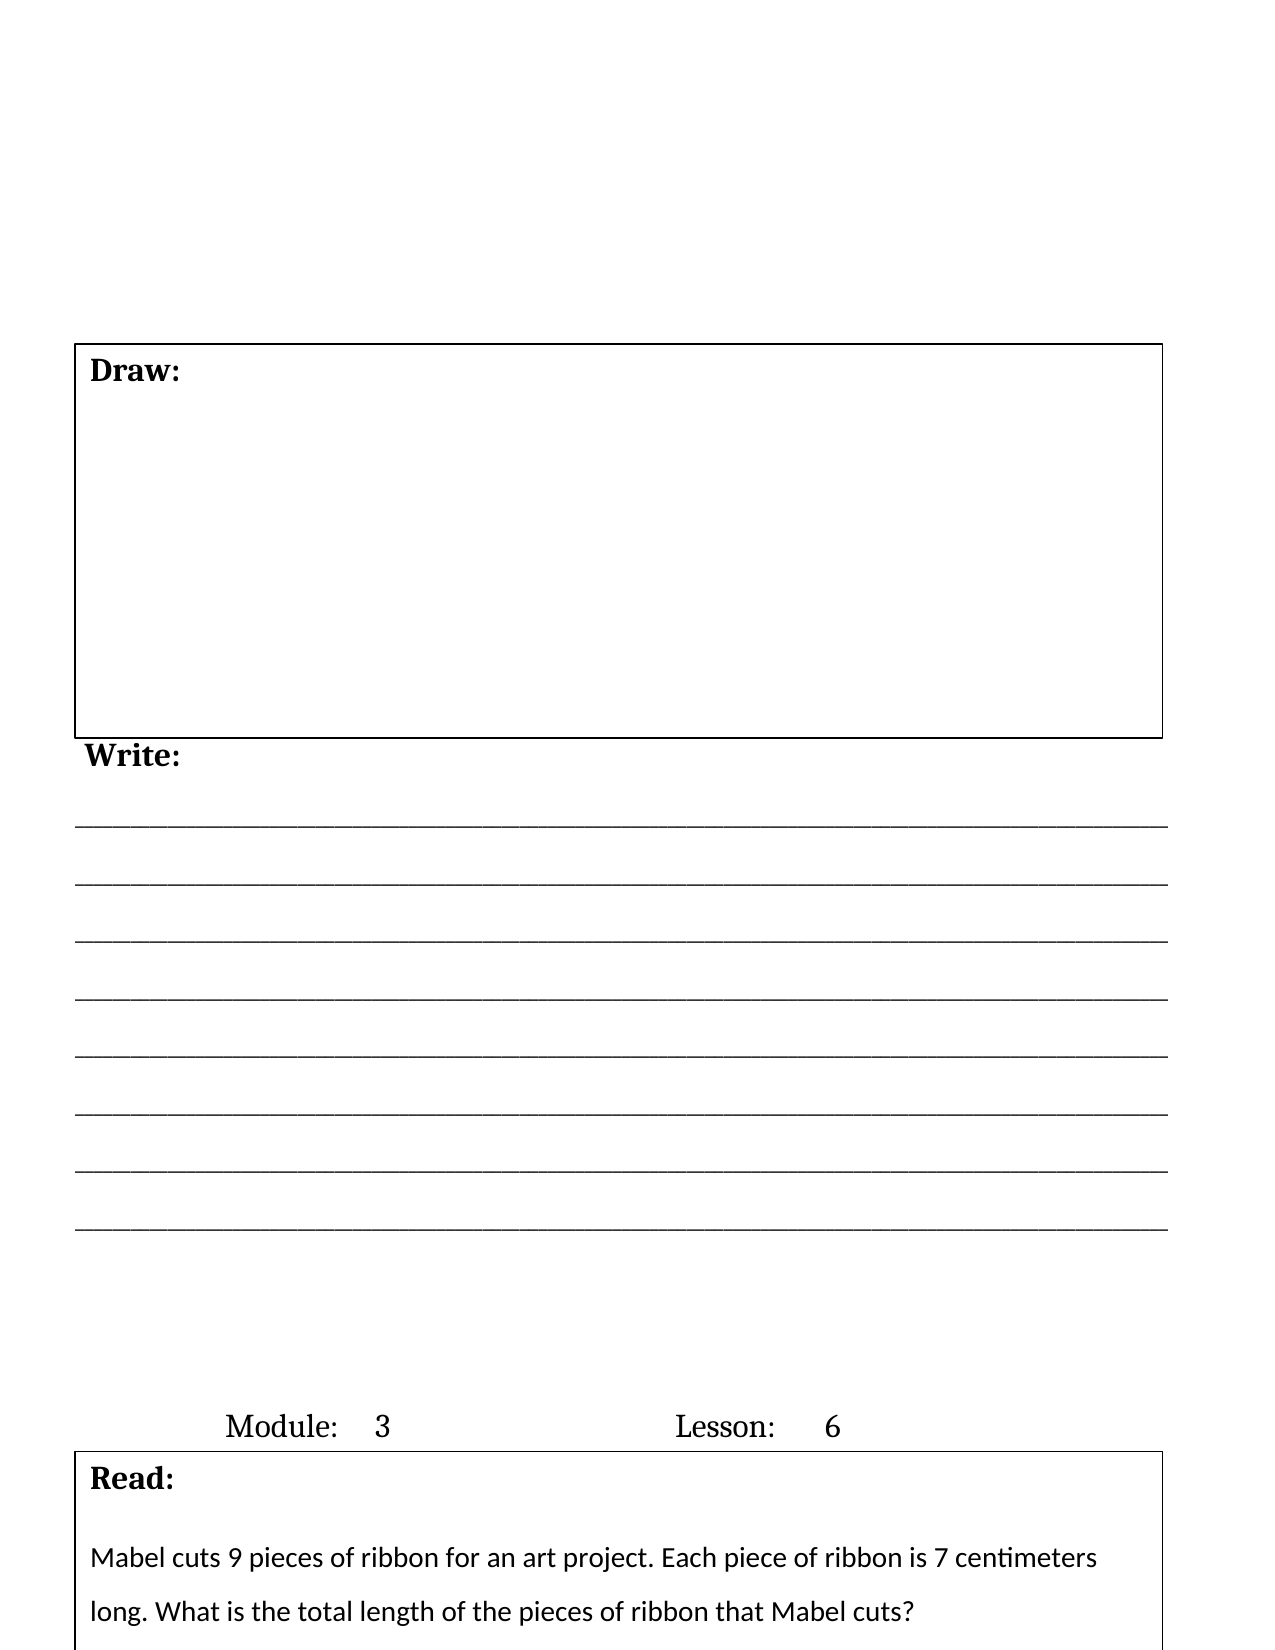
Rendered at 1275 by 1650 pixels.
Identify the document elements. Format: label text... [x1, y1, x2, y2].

text ______________________________________________________________________________________________________________________ [75, 1148, 1200, 1177]
text ______________________________________________________________________________________________________________________ [75, 1033, 1200, 1062]
text ______________________________________________________________________________________________________________________ [75, 1091, 1200, 1119]
text ______________________________________________________________________________________________________________________ [75, 1206, 1200, 1234]
text Module: 3 Lesson: 6 [75, 1407, 1200, 1445]
text ______________________________________________________________________________________________________________________ [75, 803, 1200, 832]
text ______________________________________________________________________________________________________________________ [75, 861, 1200, 889]
text Write: [84, 736, 1200, 774]
text ______________________________________________________________________________________________________________________ [75, 918, 1200, 947]
text ______________________________________________________________________________________________________________________ [75, 976, 1200, 1004]
